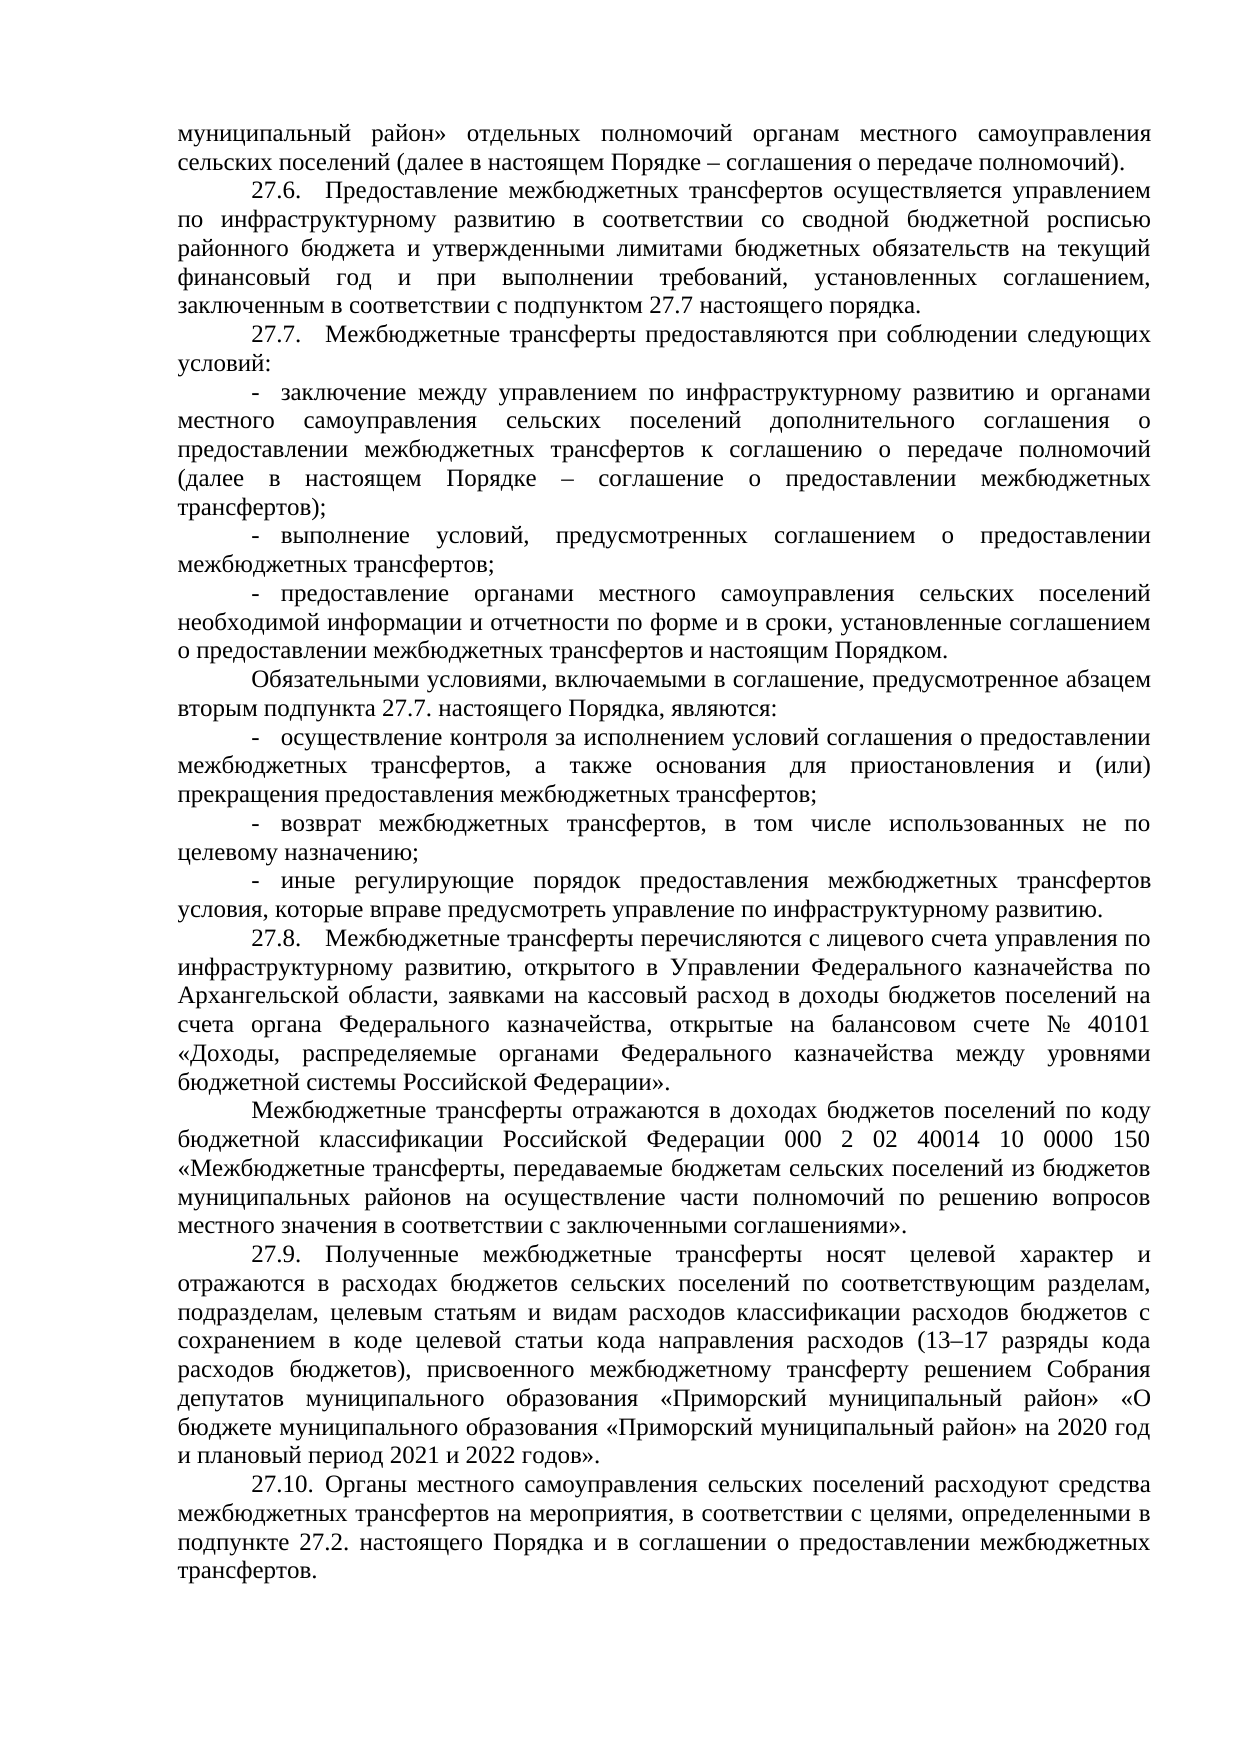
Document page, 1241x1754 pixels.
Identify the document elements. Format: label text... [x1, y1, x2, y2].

text - осуществление контроля за исполнением условий соглашения о предоставлении межбюджетных трансфертов, а также основания для приостановления и (или) прекращения предоставления межбюджетных трансфертов; [177, 722, 1152, 808]
text 27.8. Межбюджетные трансферты перечисляются с лицевого счета управления по инфраструктурному развитию, открытого в Управлении Федерального казначейства по Архангельской области, заявками на кассовый расход в доходы бюджетов поселений на счета органа Федерального казначейства, открытые на балансовом счете № 40101 «Доходы, распределяемые органами Федерального казначейства между уровнями бюджетной системы Российской Федерации». [177, 923, 1152, 1096]
text 27.9. Полученные межбюджетные трансферты носят целевой характер и отражаются в расходах бюджетов сельских поселений по соответствующим разделам, подразделам, целевым статьям и видам расходов классификации расходов бюджетов с сохранением в коде целевой статьи кода направления расходов (13–17 разряды кода расходов бюджетов), присвоенного межбюджетному трансферту решением Собрания депутатов муниципального образования «Приморский муниципальный район» «О бюджете муниципального образования «Приморский муниципальный район» на 2020 год и плановый период 2021 и 2022 годов». [177, 1239, 1152, 1469]
text Обязательными условиями, включаемыми в соглашение, предусмотренное абзацем вторым подпункта 27.7. настоящего Порядка, являются: [177, 664, 1152, 722]
text - иные регулирующие порядок предоставления межбюджетных трансфертов условия, которые вправе предусмотреть управление по инфраструктурному развитию. [177, 866, 1152, 923]
text - выполнение условий, предусмотренных соглашением о предоставлении межбюджетных трансфертов; [177, 521, 1152, 578]
text 27.7. Межбюджетные трансферты предоставляются при соблюдении следующих условий: [177, 319, 1152, 377]
text 27.6. Предоставление межбюджетных трансфертов осуществляется управлением по инфраструктурному развитию в соответствии со сводной бюджетной росписью районного бюджета и утвержденными лимитами бюджетных обязательств на текущий финансовый год и при выполнении требований, установленных соглашением, заключенным в соответствии с подпунктом 27.7 настоящего порядка. [177, 176, 1152, 319]
text 27.10. Органы местного самоуправления сельских поселений расходуют средства межбюджетных трансфертов на мероприятия, в соответствии с целями, определенными в подпункте 27.2. настоящего Порядка и в соглашении о предоставлении межбюджетных трансфертов. [177, 1469, 1152, 1584]
text - заключение между управлением по инфраструктурному развитию и органами местного самоуправления сельских поселений дополнительного соглашения о предоставлении межбюджетных трансфертов к соглашению о передаче полномочий (далее в настоящем Порядке – соглашение о предоставлении межбюджетных трансфертов); [177, 377, 1152, 521]
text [177, 118, 1152, 176]
text Межбюджетные трансферты отражаются в доходах бюджетов поселений по коду бюджетной классификации Российской Федерации 000 2 02 40014 10 0000 150 «Межбюджетные трансферты, передаваемые бюджетам сельских поселений из бюджетов муниципальных районов на осуществление части полномочий по решению вопросов местного значения в соответствии с заключенными соглашениями». [177, 1096, 1152, 1239]
text - возврат межбюджетных трансфертов, в том числе использованных не по целевому назначению; [177, 808, 1152, 866]
text - предоставление органами местного самоуправления сельских поселений необходимой информации и отчетности по форме и в сроки, установленные соглашением о предоставлении межбюджетных трансфертов и настоящим Порядком. [177, 578, 1152, 664]
